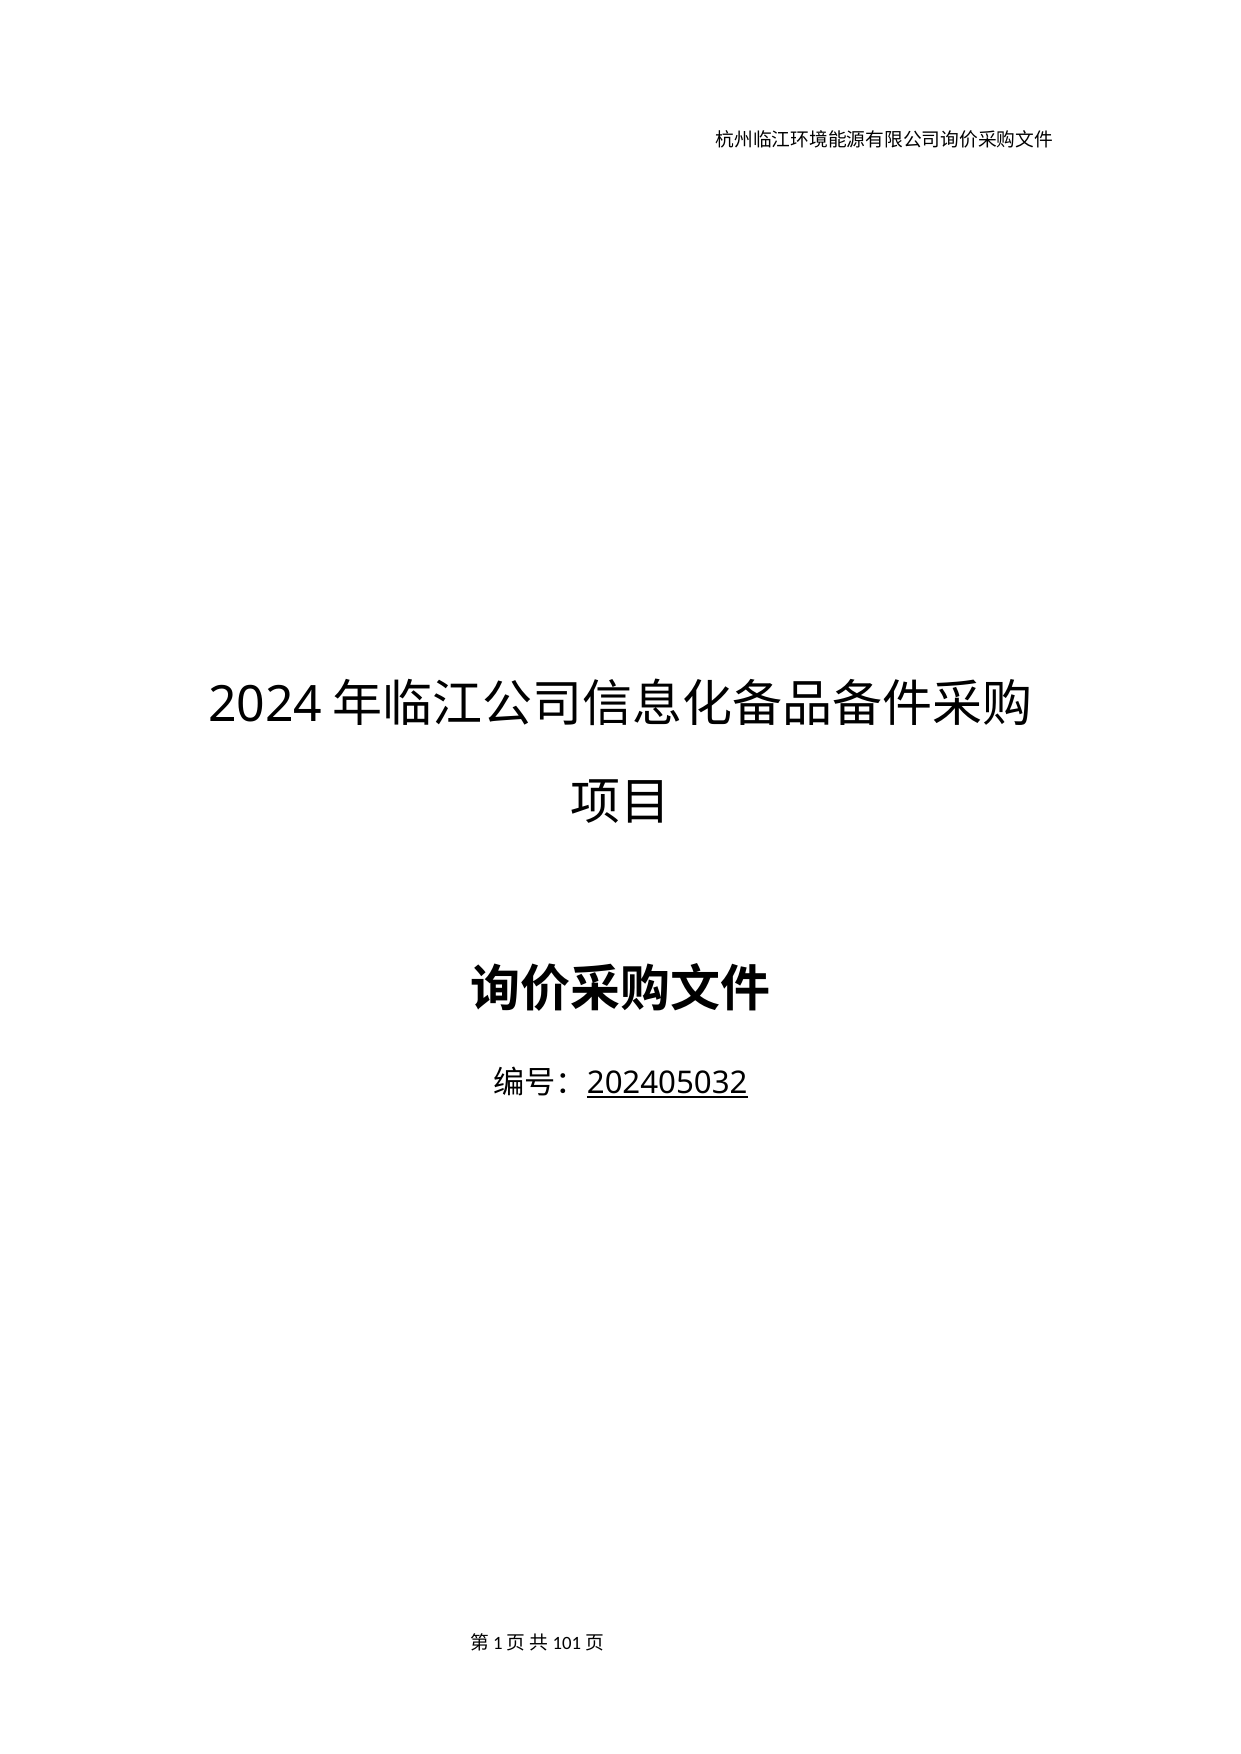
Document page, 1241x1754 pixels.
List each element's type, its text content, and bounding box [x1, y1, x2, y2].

text 询价采购文件 [187, 948, 1053, 1021]
text 2024年临江公司信息化备品备件采购项目 [187, 651, 1053, 846]
text 编号：202405032 [187, 1057, 1053, 1102]
